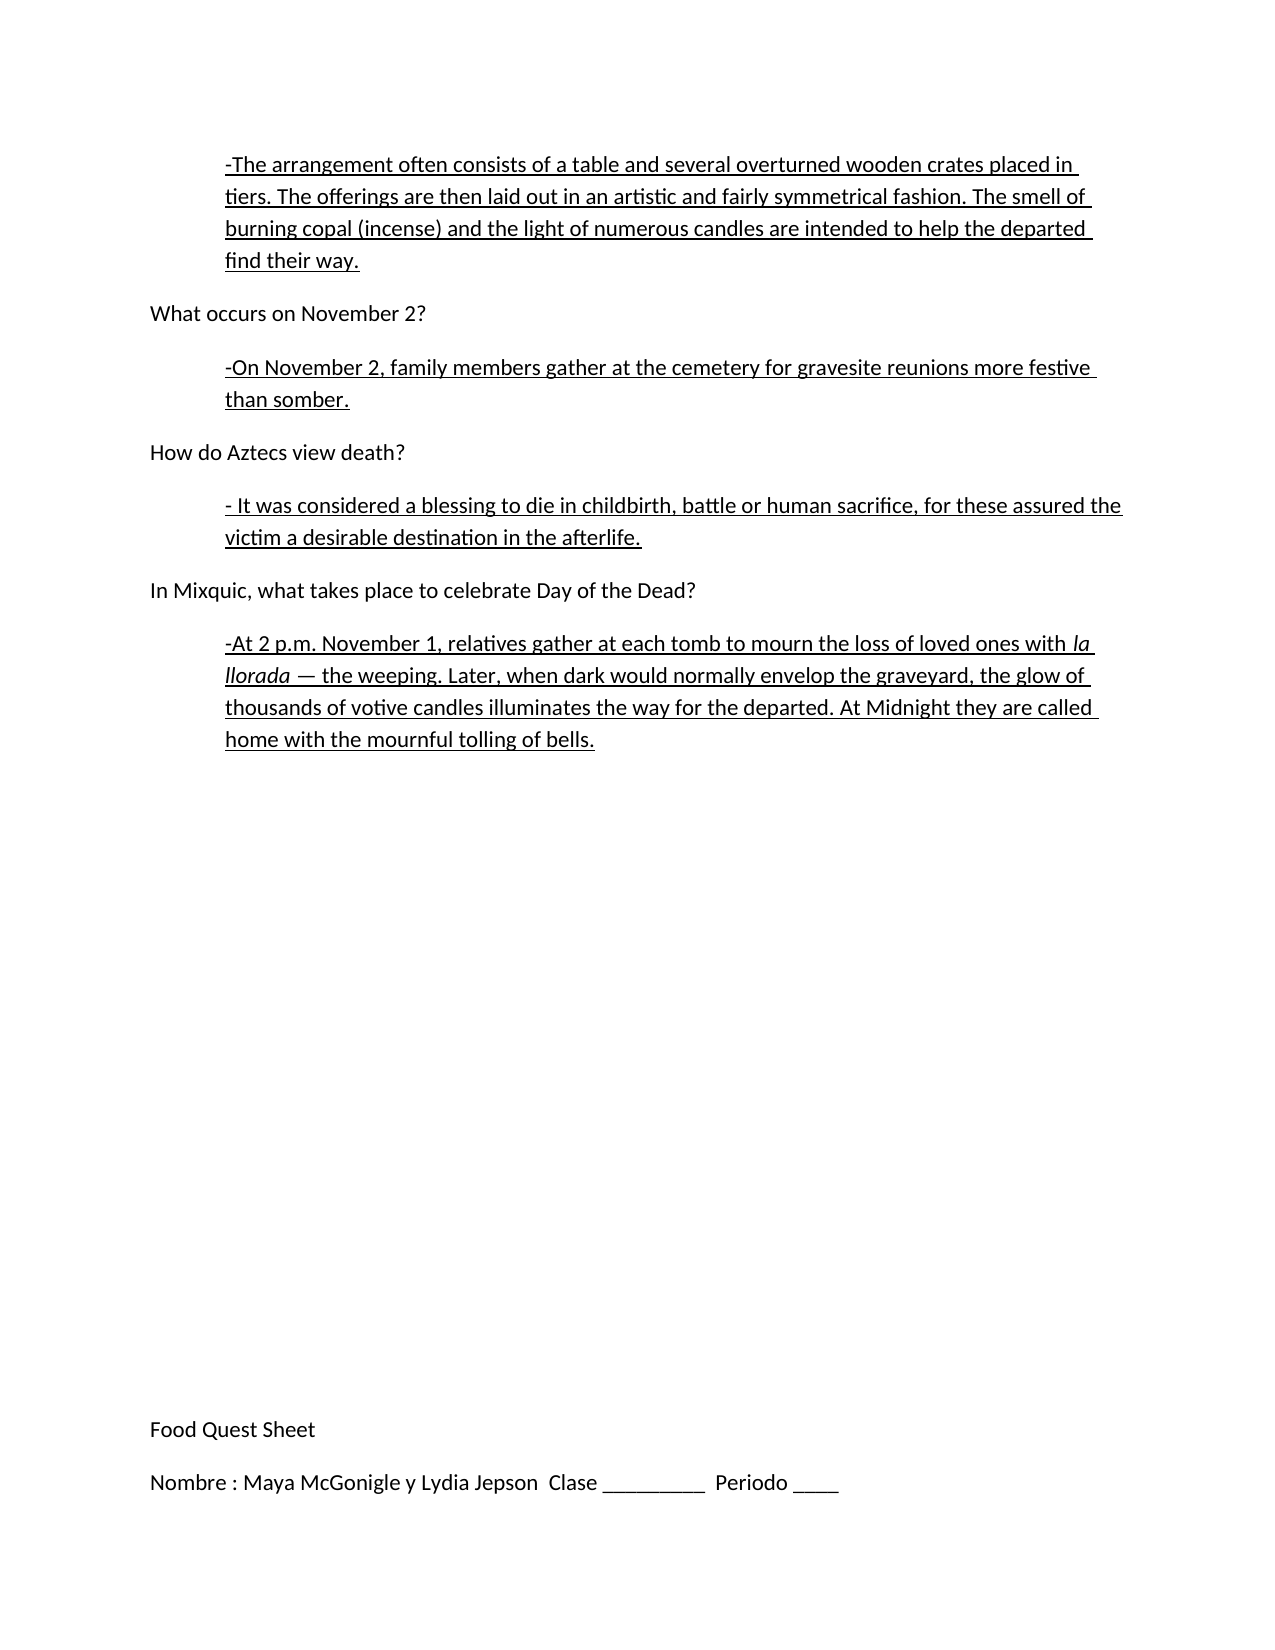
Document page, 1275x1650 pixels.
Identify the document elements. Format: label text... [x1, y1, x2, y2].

text Food Quest Sheet [150, 1415, 1125, 1443]
text - It was considered a blessing to die in childbirth, battle or human sacrifice, for these assured the victim a desirable destination in the afterlife. [225, 491, 1125, 551]
text What occurs on November 2? [150, 299, 1125, 328]
text How do Aztecs view death? [150, 438, 1125, 466]
text Nombre : Maya McGonigle y Lydia Jepson Clase _________ Periodo ____ [150, 1468, 1125, 1496]
text -The arrangement often consists of a table and several overturned wooden crates placed in tiers. The offerings are then laid out in an artistic and fairly symmetrical fashion. The smell of burning copal (incense) and the light of numerous candles are intended to help the departed find their way. [225, 150, 1125, 274]
text In Mixquic, what takes place to celebrate Day of the Dead? [150, 576, 1125, 604]
text -At 2 p.m. November 1, relatives gather at each tomb to mourn the loss of loved ones with la llorada — the weeping. Later, when dark would normally envelop the graveyard, the glow of thousands of votive candles illuminates the way for the departed. At Midnight they are called home with the mournful tolling of bells. [225, 629, 1125, 754]
text -On November 2, family members gather at the cemetery for gravesite reunions more festive than somber. [225, 353, 1125, 413]
